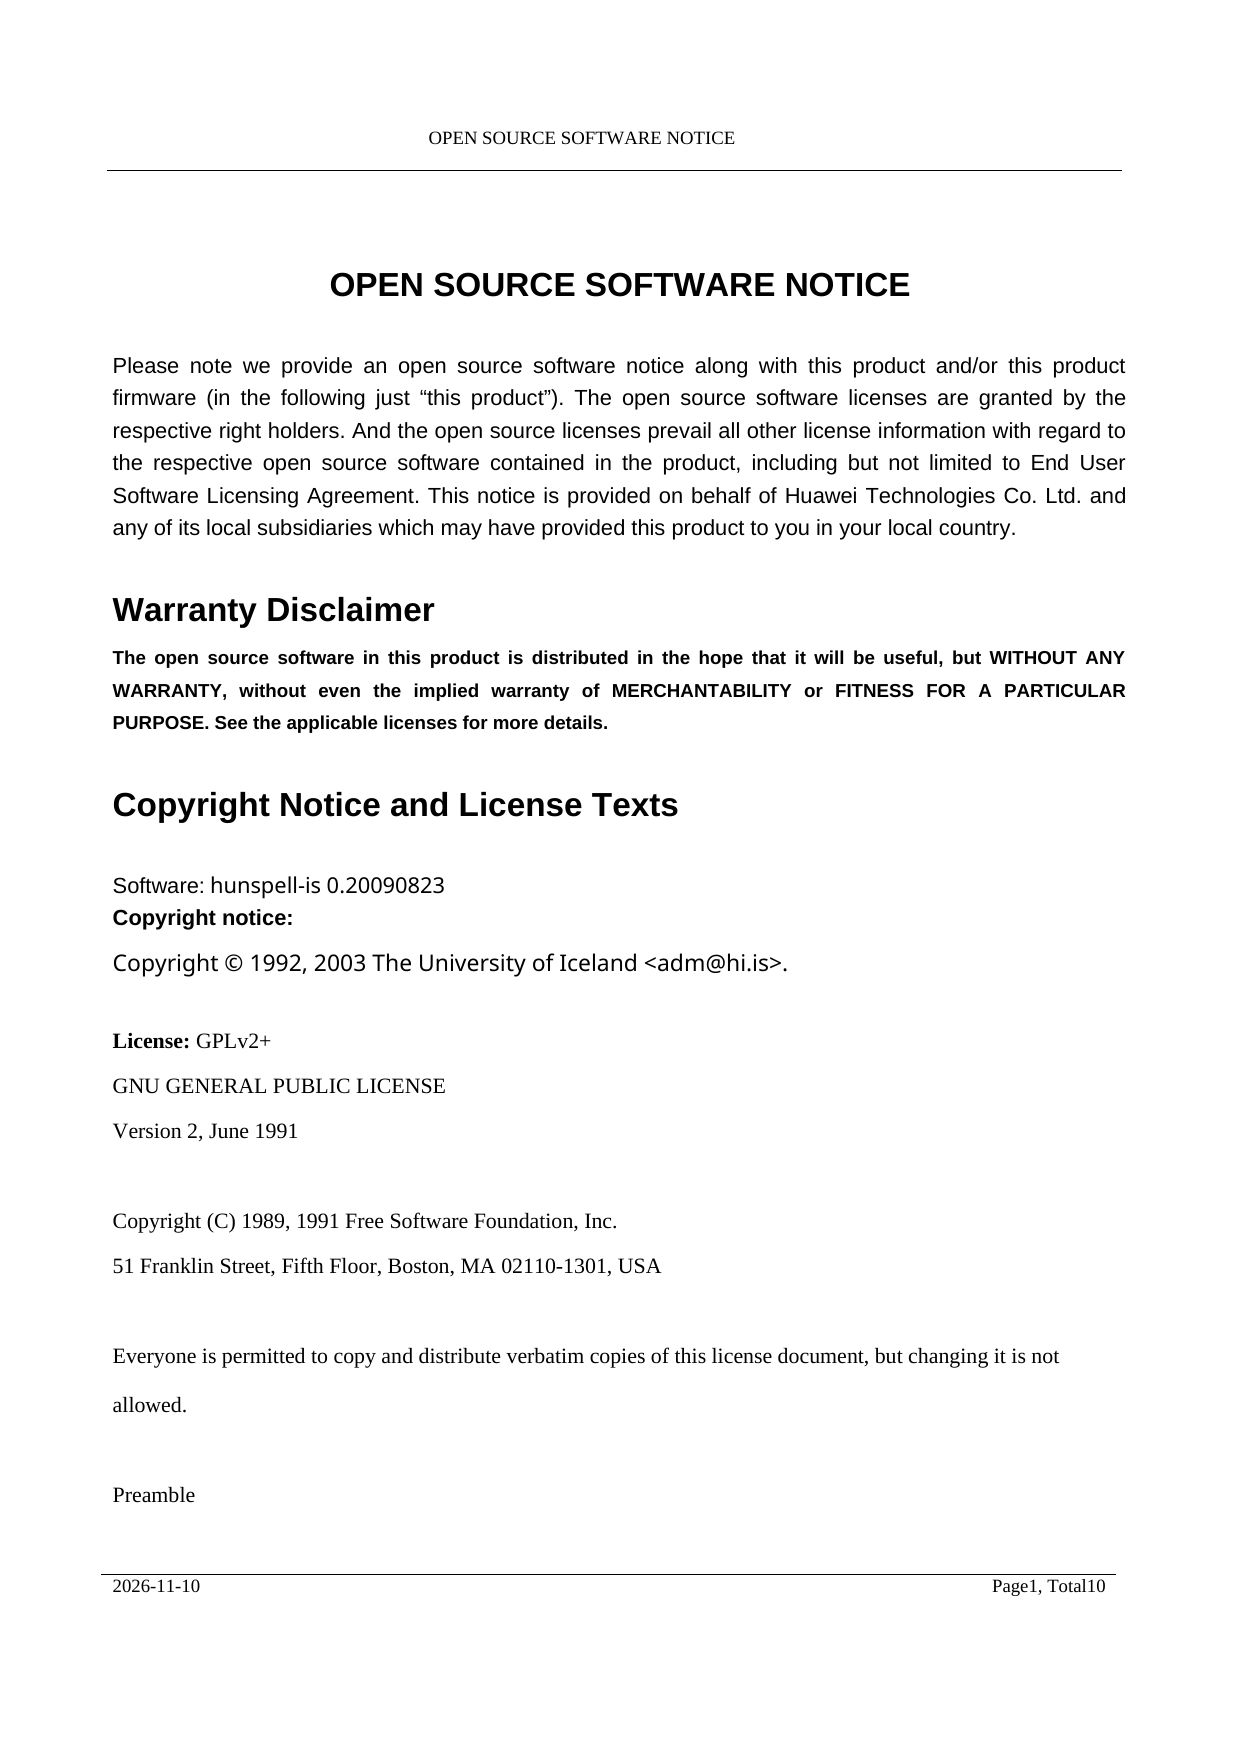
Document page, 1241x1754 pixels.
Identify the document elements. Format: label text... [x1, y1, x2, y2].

text Copyright Notice and License Texts [112, 771, 1128, 836]
text The open source software in this product is distributed in the hope that it will be useful, but WITHOUT ANY WARRANTY, without even the implied warranty of MERCHANTABILITY or FITNESS FOR A PARTICULAR PURPOSE. See the applicable licenses for more details. [112, 641, 1128, 739]
text Please note we provide an open source software notice along with this product and/or this product firmware (in the following just “this product”). The open source software licenses are granted by the respective right holders. And the open source licenses prevail all other license information with regard to the respective open source software contained in the product, including but not limited to End User Software Licensing Agreement. This notice is provided on behalf of Huawei Technologies Co. Ltd. and any of its local subsidiaries which may have provided this product to you in your local country. [112, 349, 1128, 544]
text Copyright © 1992, 2003 The University of Iceland <adm@hi.is>. [112, 947, 1128, 979]
text Everyone is permitted to copy and distribute verbatim copies of this license document, but changing it is not allowed. [112, 1340, 1128, 1421]
text GNU GENERAL PUBLIC LICENSE [112, 1069, 1128, 1102]
text OPEN SOURCE SOFTWARE NOTICE [112, 251, 1128, 316]
text Copyright notice: [112, 901, 1128, 934]
text Copyright (C) 1989, 1991 Free Software Foundation, Inc. [112, 1204, 1128, 1237]
text 51 Franklin Street, Fifth Floor, Boston, MA 02110-1301, USA [112, 1250, 1128, 1282]
text Version 2, June 1991 [112, 1114, 1128, 1147]
text License: GPLv2+ [112, 1024, 1128, 1057]
text Warranty Disclaimer [112, 576, 1128, 641]
text Preamble [112, 1479, 1128, 1511]
text Software: hunspell-is 0.20090823 [112, 869, 1128, 901]
